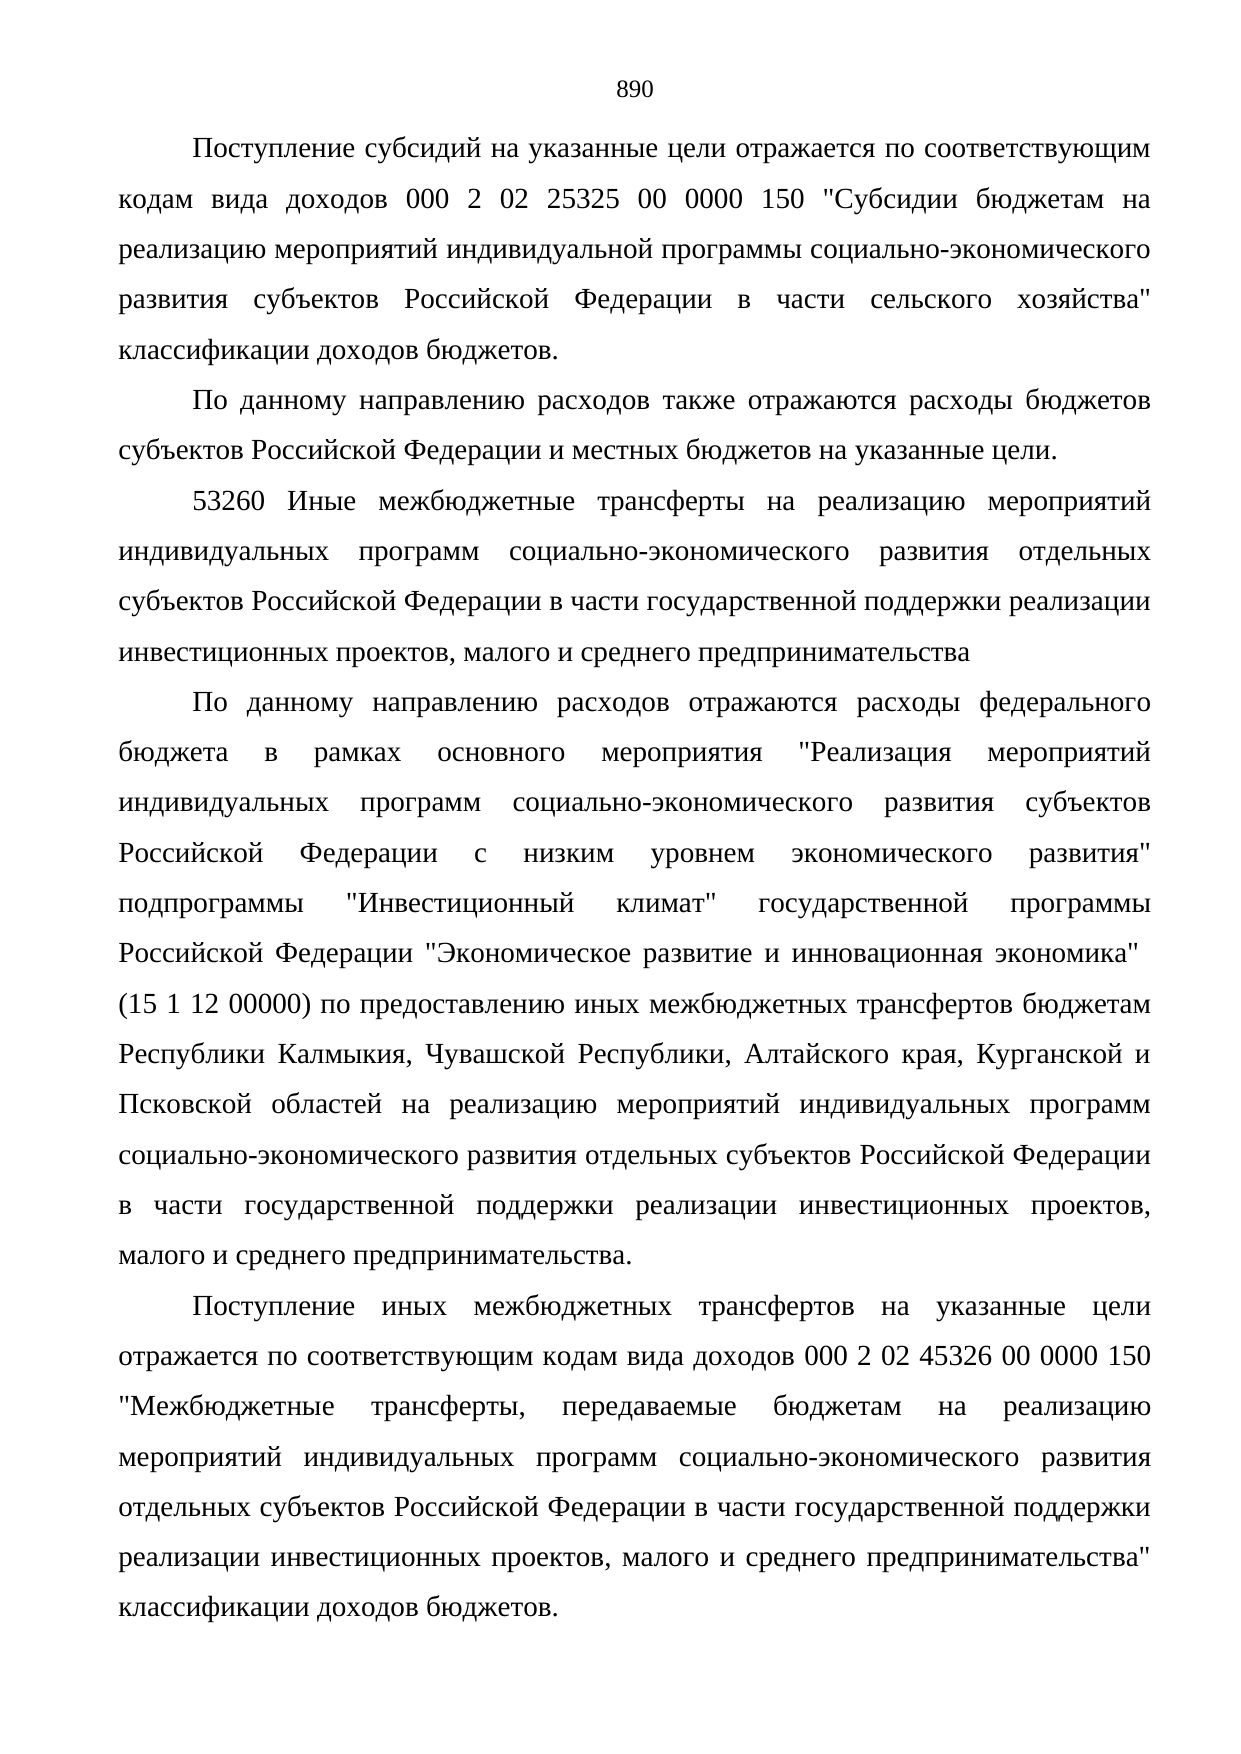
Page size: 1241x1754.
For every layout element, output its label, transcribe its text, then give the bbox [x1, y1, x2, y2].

text Поступление иных межбюджетных трансфертов на указанные цели отражается по соответствующим кодам вида доходов 000 2 02 45326 00 0000 150 "Межбюджетные трансферты, передаваемые бюджетам на реализацию мероприятий индивидуальных программ социально-экономического развития отдельных субъектов Российской Федерации в части государственной поддержки реализации инвестиционных проектов, малого и среднего предпринимательства" классификации доходов бюджетов. [118, 1288, 1152, 1623]
text 53260 Иные межбюджетные трансферты на реализацию мероприятий индивидуальных программ социально-экономического развития отдельных субъектов Российской Федерации в части государственной поддержки реализации инвестиционных проектов, малого и среднего предпринимательства [118, 483, 1152, 667]
text Поступление субсидий на указанные цели отражается по соответствующим кодам вида доходов 000 2 02 25325 00 0000 150 "Субсидии бюджетам на реализацию мероприятий индивидуальной программы социально-экономического развития субъектов Российской Федерации в части сельского хозяйства" классификации доходов бюджетов. [118, 131, 1152, 365]
text По данному направлению расходов также отражаются расходы бюджетов субъектов Российской Федерации и местных бюджетов на указанные цели. [118, 382, 1152, 466]
text По данному направлению расходов отражаются расходы федерального бюджета в рамках основного мероприятия "Реализация мероприятий индивидуальных программ социально-экономического развития субъектов Российской Федерации с низким уровнем экономического развития" подпрограммы "Инвестиционный климат" государственной программы Российской Федерации "Экономическое развитие и инновационная экономика" (15 1 12 00000) по предоставлению иных межбюджетных трансфертов бюджетам Республики Калмыкия, Чувашской Республики, Алтайского края, Курганской и Псковской областей на реализацию мероприятий индивидуальных программ социально-экономического развития отдельных субъектов Российской Федерации в части государственной поддержки реализации инвестиционных проектов, малого и среднего предпринимательства. [118, 684, 1152, 1271]
